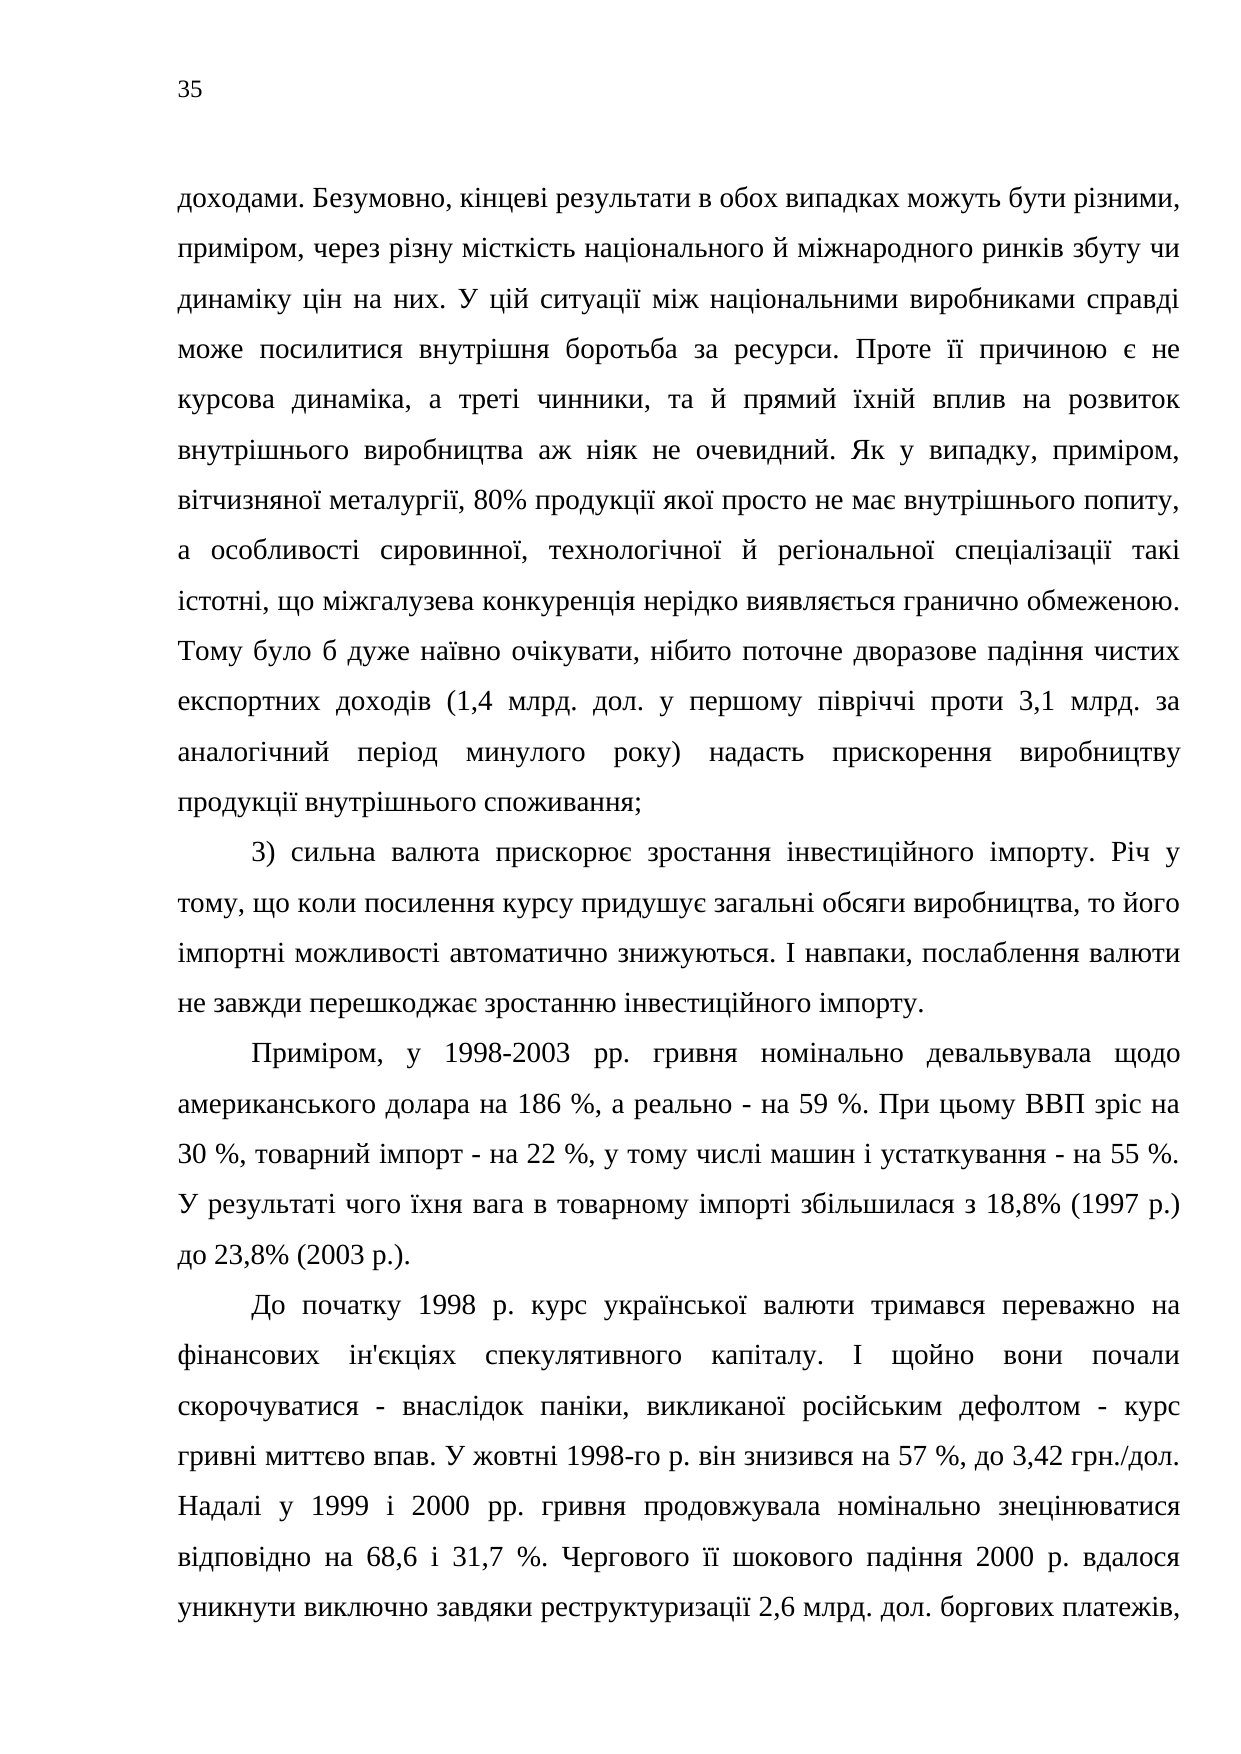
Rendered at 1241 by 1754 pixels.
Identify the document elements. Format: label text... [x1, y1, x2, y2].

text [177, 180, 1181, 818]
text Приміром, у 1998-2003 pp. гривня номінально девальвувала щодо американського долара на 186 %, а реально - на 59 %. При цьому ВВП зріс на 30 %, товарний імпорт - на 22 %, у тому числі машин і устаткування - на 55 %. У результаті чого їхня вага в товарному імпорті збільшилася з 18,8% (1997 р.) до 23,8% (2003 p.). [177, 1036, 1181, 1270]
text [177, 1287, 1181, 1623]
text 3) сильна валюта прискорює зростання інвестиційного імпорту. Річ у тому, що коли посилення курсу придушує загальні обсяги виробництва, то його імпортні можливості автоматично знижуються. І навпаки, послаблення валюти не завжди перешкоджає зростанню інвестиційного імпорту. [177, 834, 1181, 1019]
